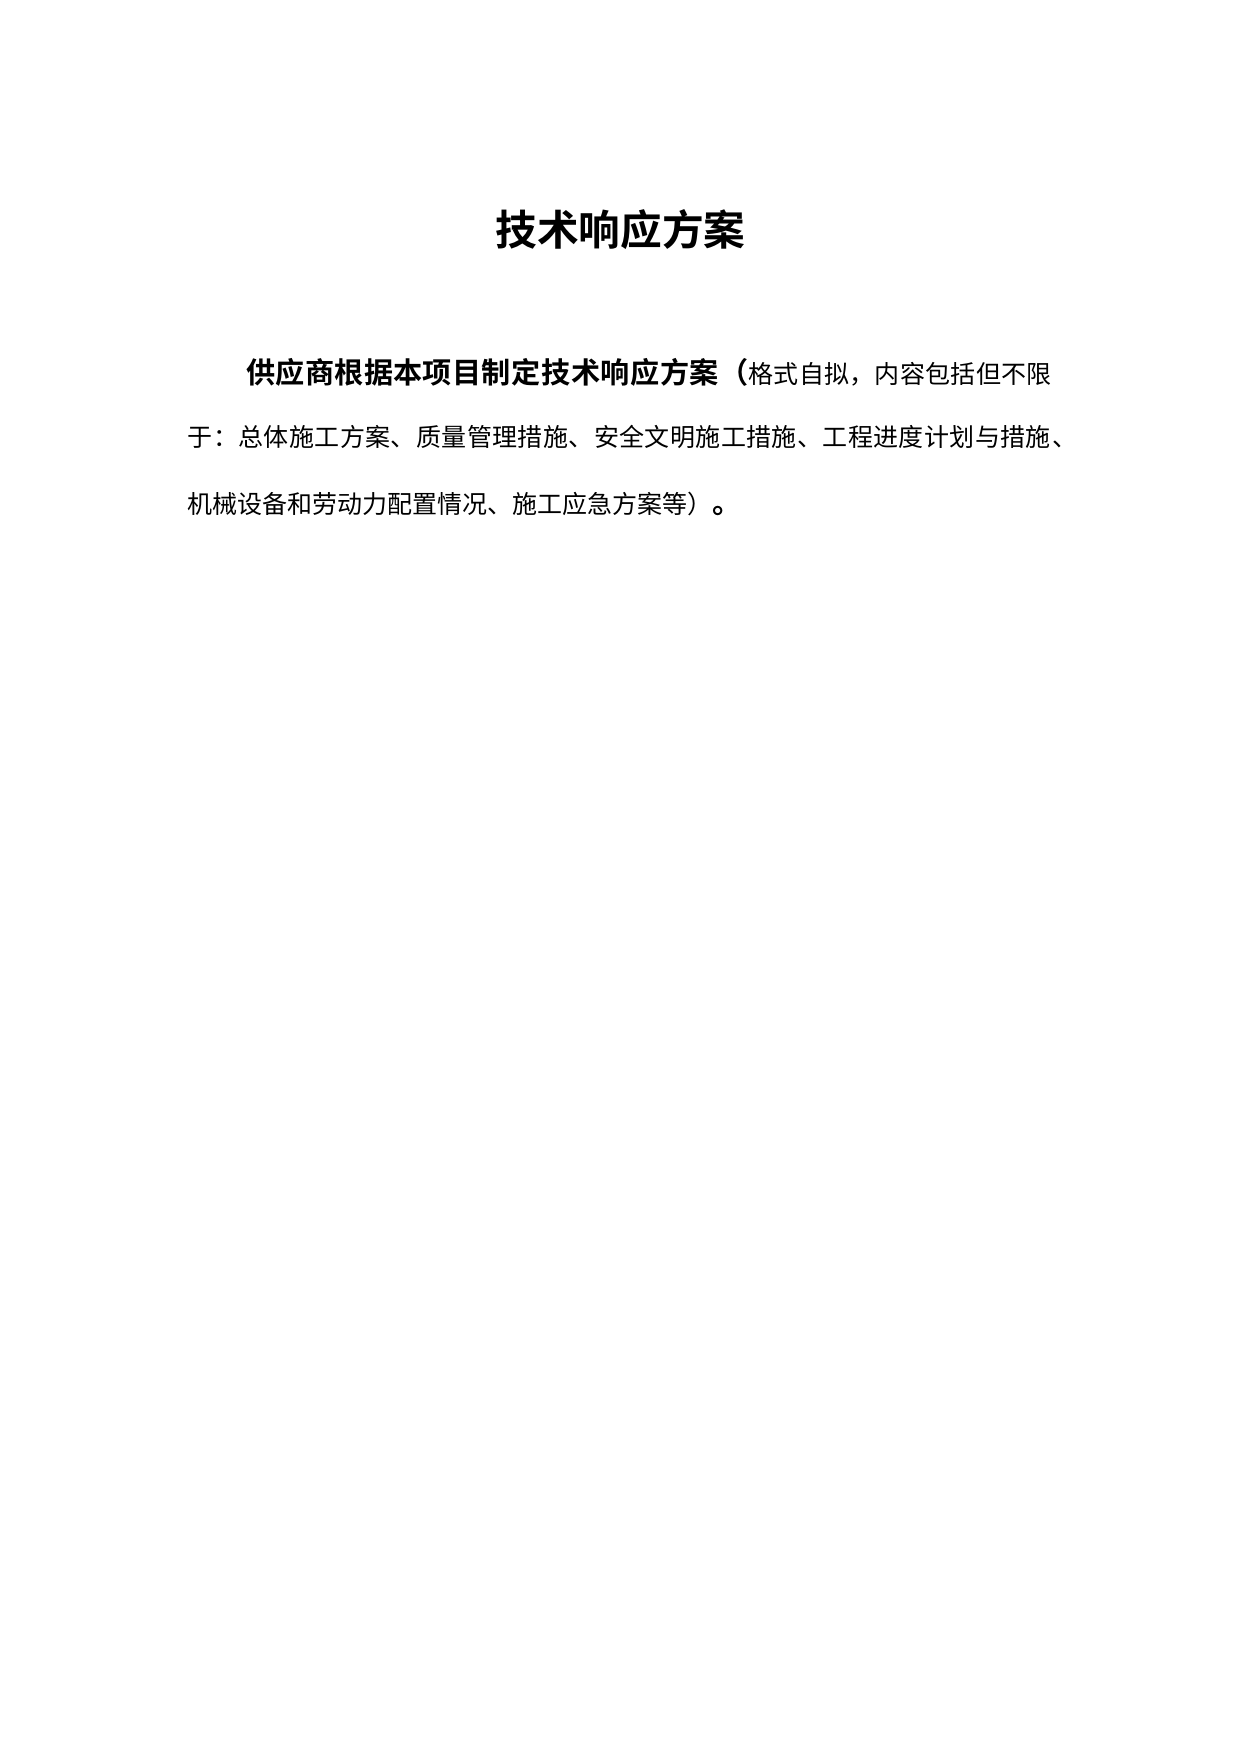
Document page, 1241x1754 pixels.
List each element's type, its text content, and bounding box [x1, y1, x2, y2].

list 技术响应方案 [187, 194, 1053, 259]
text 供应商根据本项目制定技术响应方案（格式自拟，内容包括但不限于：总体施工方案、质量管理措施、安全文明施工措施、工程进度计划与措施、机械设备和劳动力配置情况、施工应急方案等）。 [187, 338, 1053, 533]
